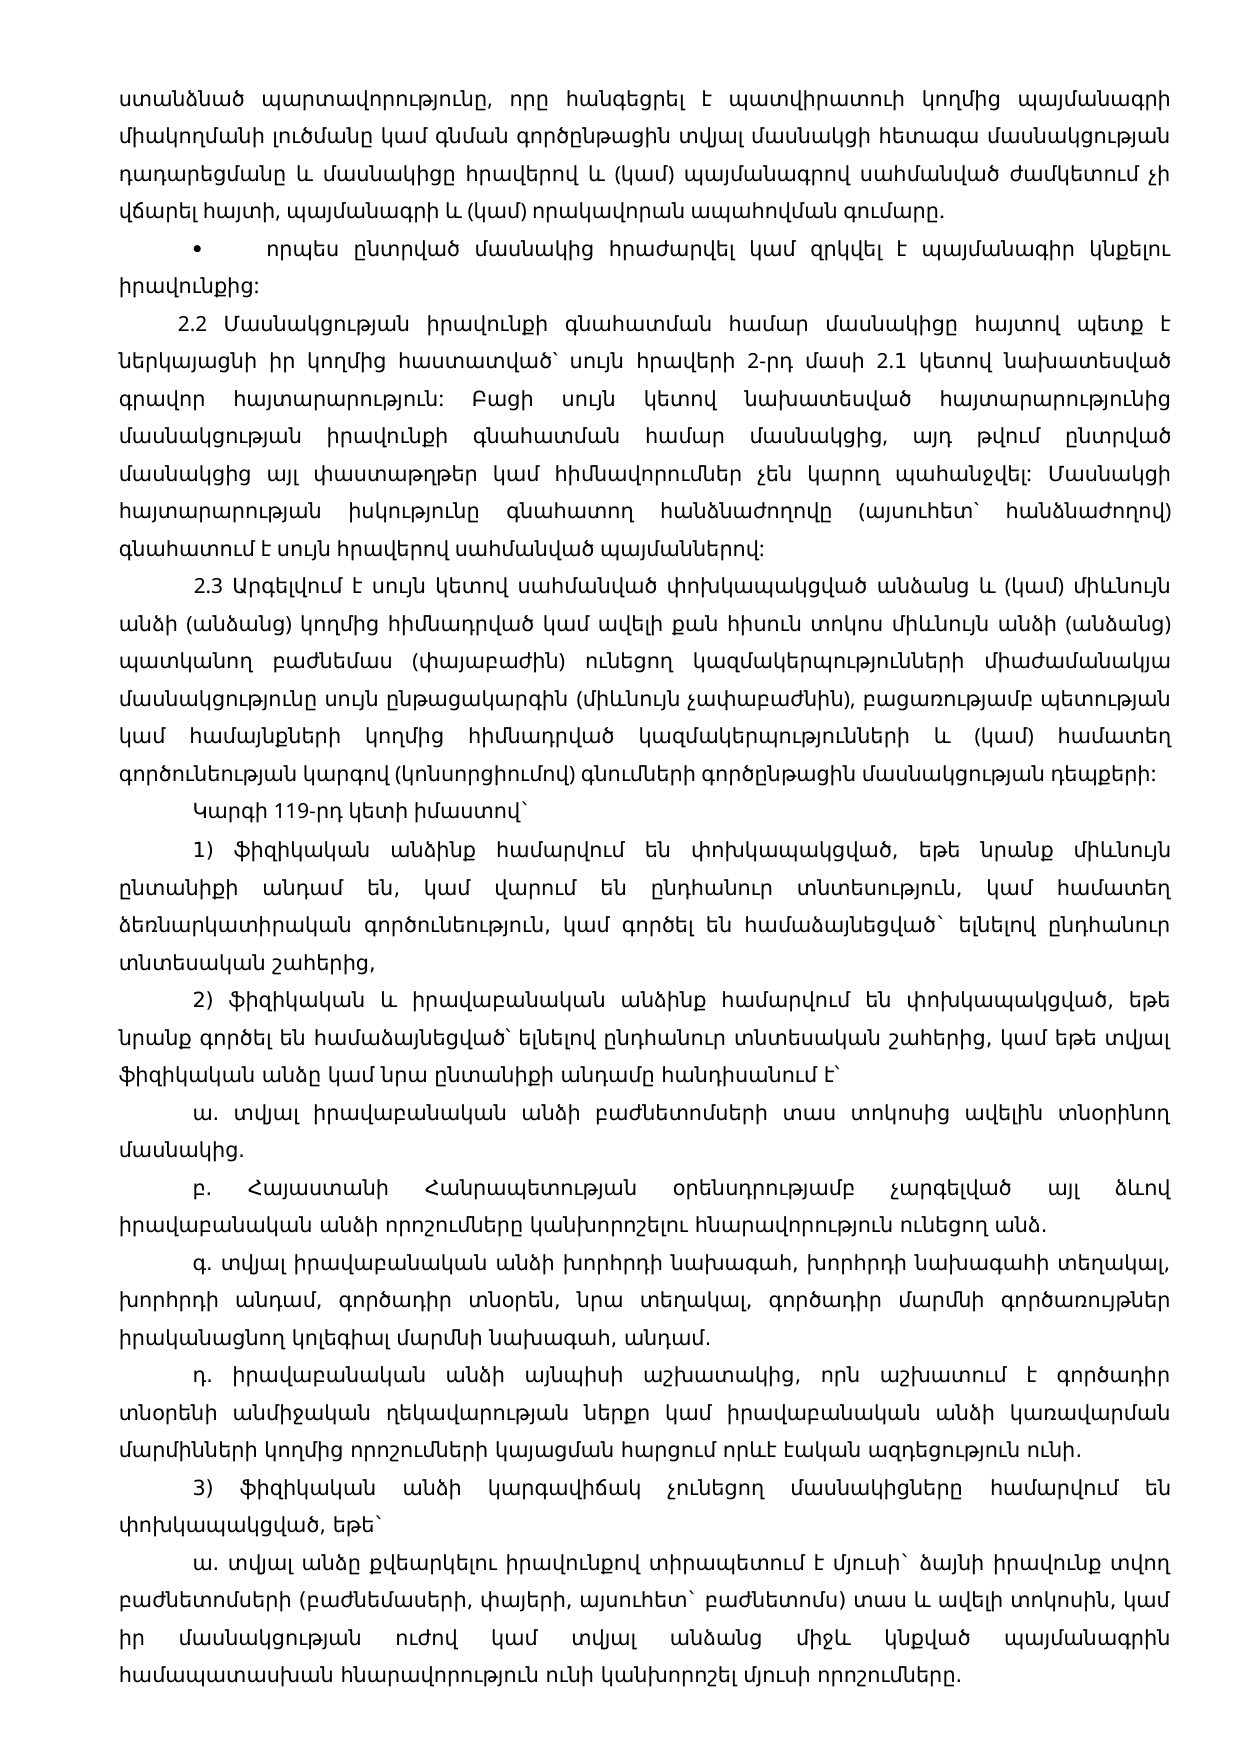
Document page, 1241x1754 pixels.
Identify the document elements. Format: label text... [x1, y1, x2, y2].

text բ. Հայաստանի Հանրապետության օրենսդրությամբ չարգելված այլ ձևով իրավաբանական անձի որոշումները կանխորոշելու հնարավորություն ունեցող անձ. [118, 1162, 1171, 1237]
text ա. տվյալ իրավաբանական անձի բաժնետոմսերի տաս տոկոսից ավելին տնօրինող մասնակից. [118, 1087, 1171, 1162]
list որպես ընտրված մասնակից հրաժարվել կամ զրկվել է պայմանագիր կնքելու իրավունքից: [118, 225, 1171, 300]
text 2.3 Արգելվում է սույն կետով սահմանված փոխկապակցված անձանց և (կամ) միևնույն անձի (անձանց) կողմից հիմնադրված կամ ավելի քան հիսուն տոկոս միևնույն անձի (անձանց) պատկանող բաժնեմաս (փայաբաժին) ունեցող կազմակերպությունների միաժամանակյա մասնակցությունը սույն ընթացակարգին (միևնույն չափաբաժնին), բացառությամբ պետության կամ համայնքների կողմից հիմնադրված կազմակերպությունների և (կամ) համատեղ գործունեության կարգով (կոնսորցիումով) գնումների գործընթացին մասնակցության դեպքերի: [118, 562, 1171, 787]
text ա. տվյալ անձը քվեարկելու իրավունքով տիրապետում է մյուսի` ձայնի իրավունք տվող բաժնետոմսերի (բաժնեմասերի, փայերի, այսուհետ` բաժնետոմս) տաս և ավելի տոկոսին, կամ իր մասնակցության ուժով կամ տվյալ անձանց միջև կնքված պայմանագրին համապատասխան հնարավորություն ունի կանխորոշել մյուսի որոշումները. [118, 1537, 1171, 1687]
text Կարգի 119-րդ կետի իմաստով` [118, 787, 1171, 825]
text գ. տվյալ իրավաբանական անձի խորհրդի նախագահ, խորհրդի նախագահի տեղակալ, խորհրդի անդամ, գործադիր տնօրեն, նրա տեղակալ, գործադիր մարմնի գործառույթներ իրականացնող կոլեգիալ մարմնի նախագահ, անդամ. [118, 1237, 1171, 1350]
text դ. իրավաբանական անձի այնպիսի աշխատակից, որն աշխատում է գործադիր տնօրենի անմիջական ղեկավարության ներքո կամ իրավաբանական անձի կառավարման մարմինների կողմից որոշումների կայացման հարցում որևէ էական ազդեցություն ունի. [118, 1350, 1171, 1462]
text 2.2 Մասնակցության իրավունքի գնահատման համար մասնակիցը հայտով պետք է ներկայացնի իր կողմից հաստատված` սույն հրավերի 2-րդ մասի 2.1 կետով նախատեսված գրավոր հայտարարություն: Բացի սույն կետով նախատեսված հայտարարությունից մասնակցության իրավունքի գնահատման համար մասնակցից, այդ թվում ընտրված մասնակցից այլ փաստաթղթեր կամ հիմնավորումներ չեն կարող պահանջվել: Մասնակցի հայտարարության իսկությունը գնահատող հանձնաժողովը (այսուհետ` հանձնաժողով) գնահատում է սույն հրավերով սահմանված պայմաններով: [118, 300, 1171, 562]
text 3) ֆիզիկական անձի կարգավիճակ չունեցող մասնակիցները համարվում են փոխկապակցված, եթե` [118, 1462, 1171, 1537]
text 1) ֆիզիկական անձինք համարվում են փոխկապակցված, եթե նրանք միևնույն ընտանիքի անդամ են, կամ վարում են ընդհանուր տնտեսություն, կամ համատեղ ձեռնարկատիրական գործունեություն, կամ գործել են համաձայնեցված` ելնելով ընդհանուր տնտեսական շահերից, [118, 825, 1171, 975]
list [118, 75, 1171, 225]
text 2) ֆիզիկական և իրավաբանական անձինք համարվում են փոխկապակցված, եթե նրանք գործել են համաձայնեցված՝ ելնելով ընդհանուր տնտեսական շահերից, կամ եթե տվյալ ֆիզիկական անձը կամ նրա ընտանիքի անդամը հանդիսանում է՝ [118, 975, 1171, 1087]
